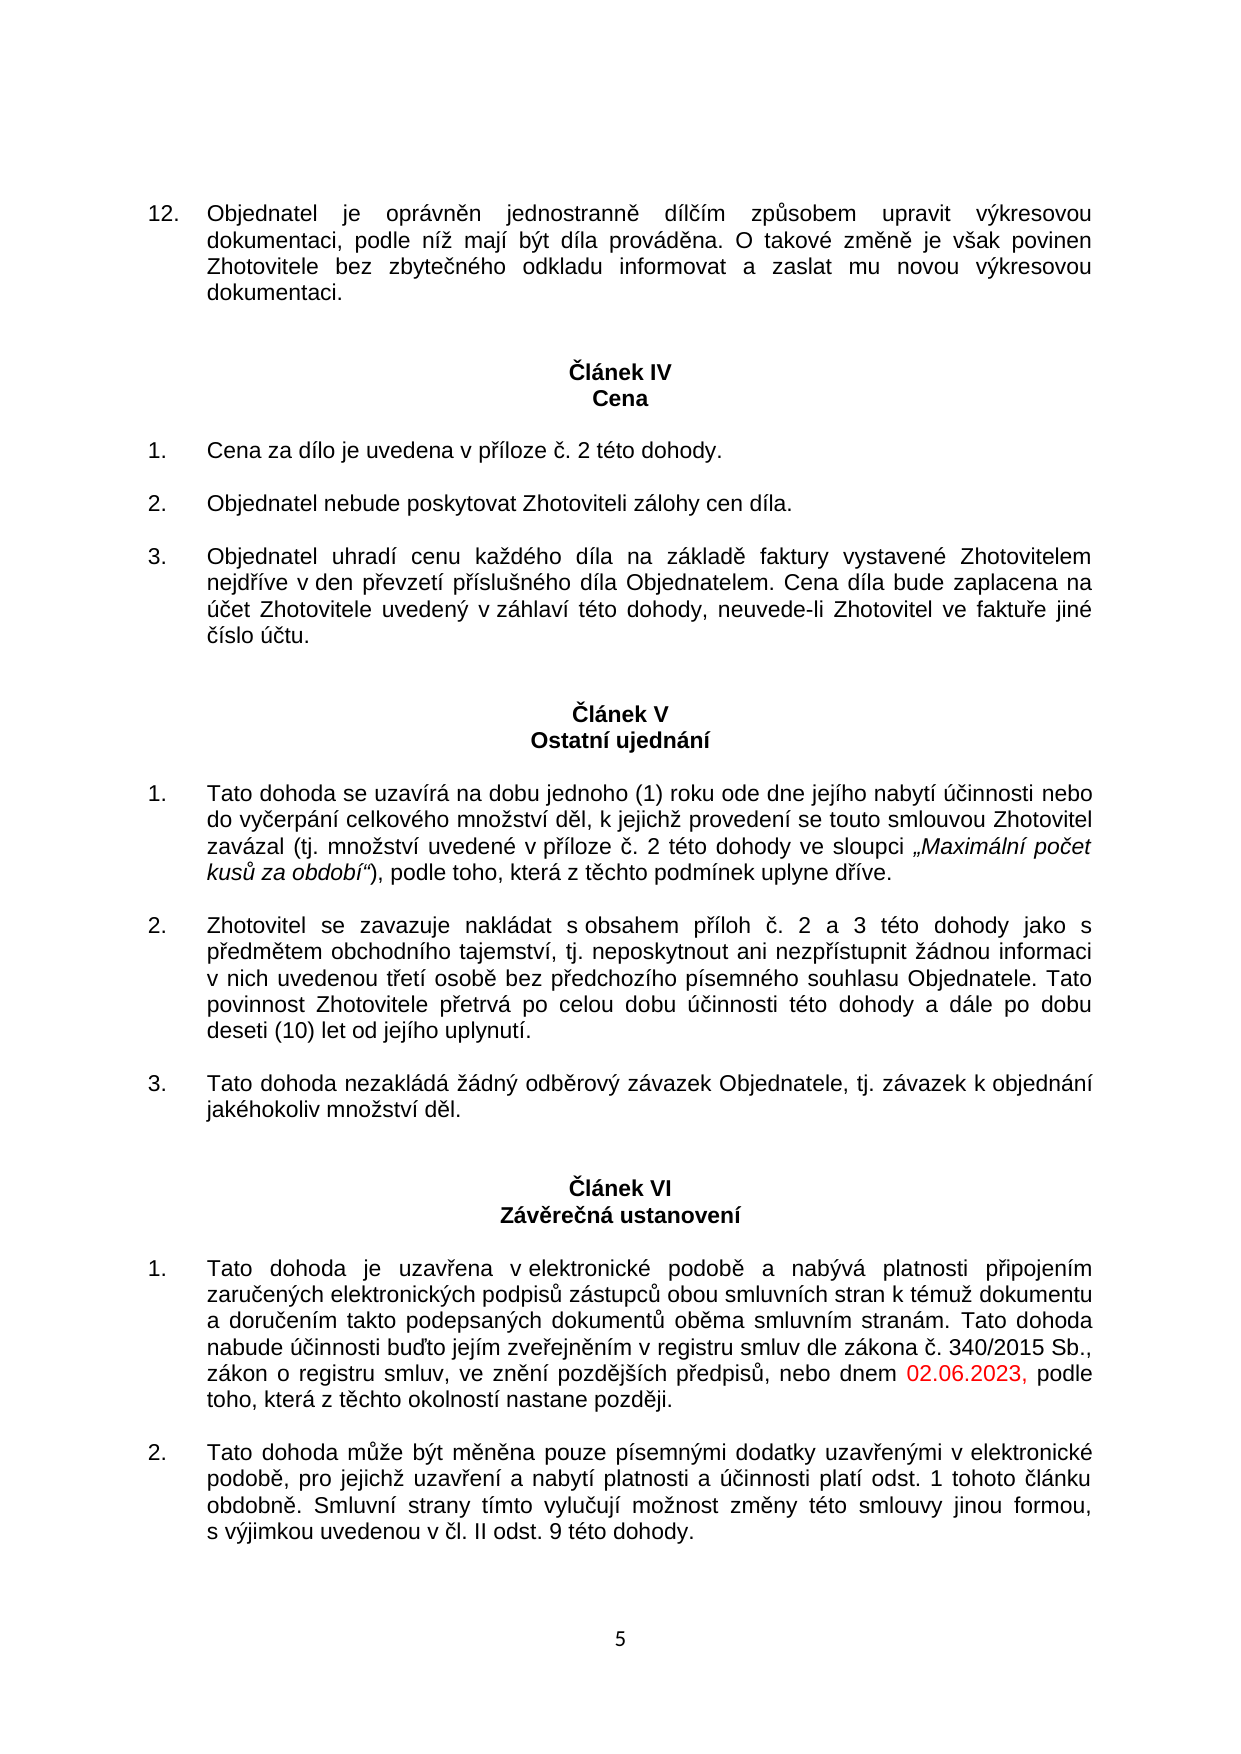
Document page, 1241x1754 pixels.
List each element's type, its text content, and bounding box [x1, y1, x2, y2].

text Závěrečná ustanovení [148, 1202, 1093, 1228]
list Tato dohoda může být měněna pouze písemnými dodatky uzavřenými v elektronické podobě, pro jejichž uzavření a nabytí platnosti a účinnosti platí odst. 1 tohoto článku obdobně. Smluvní strany tímto vylučují možnost změny této smlouvy jinou formou, s výjimkou uvedenou v čl. II odst. 9 této dohody. [148, 1439, 1093, 1544]
text Článek IV [148, 358, 1093, 385]
text Cena [148, 385, 1093, 411]
list Objednatel nebude poskytovat Zhotoviteli zálohy cen díla. [148, 490, 1093, 517]
list Cena za dílo je uvedena v příloze č. 2 této dohody. [148, 437, 1093, 464]
list Tato dohoda se uzavírá na dobu jednoho (1) roku ode dne jejího nabytí účinnosti nebo do vyčerpání celkového množství děl, k jejichž provedení se touto smlouvou Zhotovitel zavázal (tj. množství uvedené v příloze č. 2 této dohody ve sloupci „Maximální počet kusů za období“), podle toho, která z těchto podmínek uplyne dříve. [148, 780, 1093, 886]
list Tato dohoda je uzavřena v elektronické podobě a nabývá platnosti připojením zaručených elektronických podpisů zástupců obou smluvních stran k témuž dokumentu a doručením takto podepsaných dokumentů oběma smluvním stranám. Tato dohoda nabude účinnosti buďto jejím zveřejněním v registru smluv dle zákona č. 340/2015 Sb., zákon o registru smluv, ve znění pozdějších předpisů, nebo dnem 02.06.2023, podle toho, která z těchto okolností nastane později. [148, 1254, 1093, 1413]
text Ostatní ujednání [148, 727, 1093, 754]
text Článek VI [148, 1175, 1093, 1202]
list Objednatel je oprávněn jednostranně dílčím způsobem upravit výkresovou dokumentaci, podle níž mají být díla prováděna. O takové změně je však povinen Zhotovitele bez zbytečného odkladu informovat a zaslat mu novou výkresovou dokumentaci. [148, 200, 1093, 306]
text Článek V [148, 701, 1093, 727]
list Zhotovitel se zavazuje nakládat s obsahem příloh č. 2 a 3 této dohody jako s předmětem obchodního tajemství, tj. neposkytnout ani nezpřístupnit žádnou informaci v nich uvedenou třetí osobě bez předchozího písemného souhlasu Objednatele. Tato povinnost Zhotovitele přetrvá po celou dobu účinnosti této dohody a dále po dobu deseti (10) let od jejího uplynutí. [148, 912, 1093, 1044]
list Tato dohoda nezakládá žádný odběrový závazek Objednatele, tj. závazek k objednání jakéhokoliv množství děl. [148, 1070, 1093, 1123]
list Objednatel uhradí cenu každého díla na základě faktury vystavené Zhotovitelem nejdříve v den převzetí příslušného díla Objednatelem. Cena díla bude zaplacena na účet Zhotovitele uvedený v záhlaví této dohody, neuvede-li Zhotovitel ve faktuře jiné číslo účtu. [148, 543, 1093, 648]
